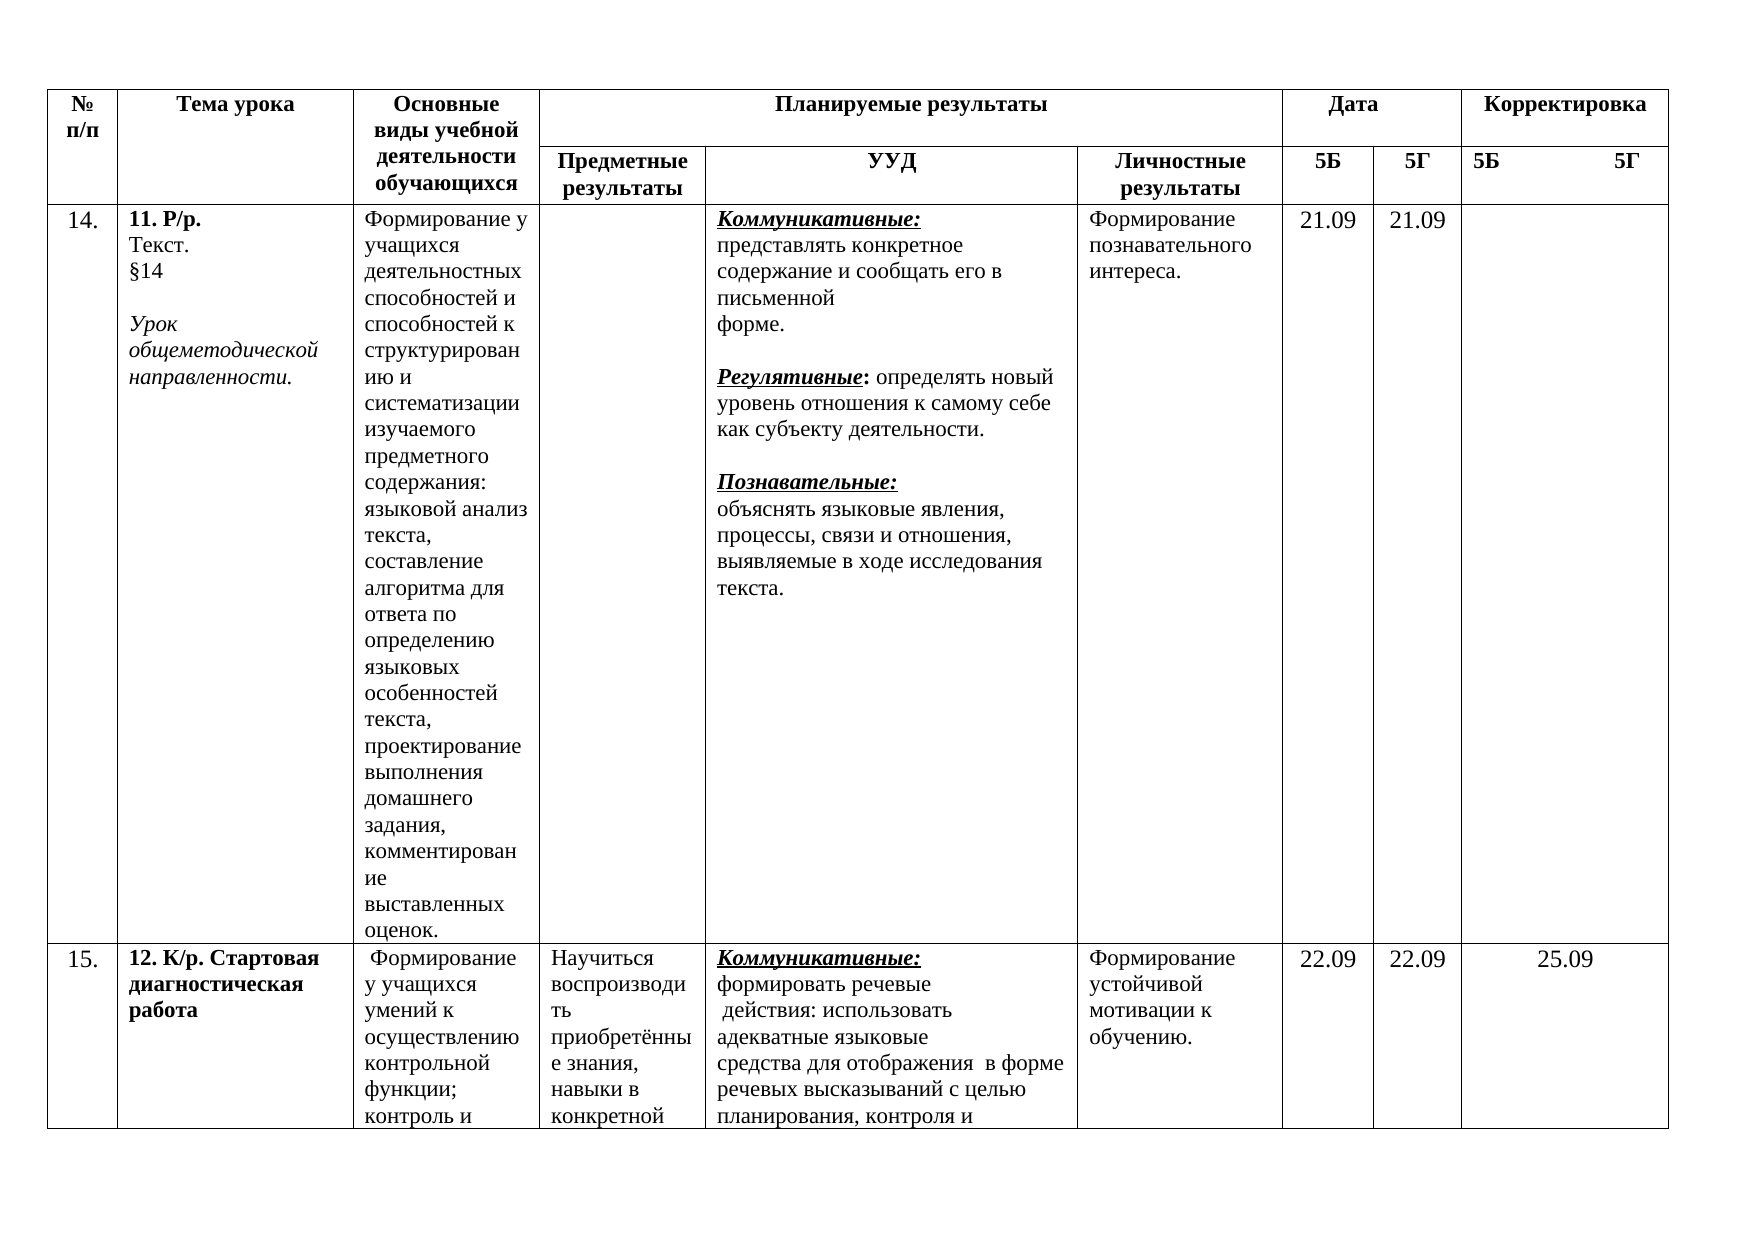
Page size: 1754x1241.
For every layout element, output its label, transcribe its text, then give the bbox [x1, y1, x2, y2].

table_cell 12. К/р. Стартовая диагностическая работа [118, 944, 353, 1128]
table_cell [1462, 205, 1668, 943]
table_cell Коммуникативные: представлять конкретное содержание и сообщать его в письменной форме. Регулятивные: определять новый уровень отношения к самому себе как субъекту деятельности. Познавательные: объяснять языковые явления, процессы, связи и отношения, выявляемые в ходе исследования текста. [706, 205, 1077, 943]
table_cell Формирование устойчивой мотивации к обучению. [1078, 944, 1282, 1128]
table_cell 15. [48, 944, 117, 1128]
table_header Планируемые результаты [540, 90, 1282, 146]
table_header Корректировка [1462, 90, 1668, 146]
table_cell Научиться воспроизводить приобретённые знания, навыки в конкретной деятельности. [540, 944, 705, 1128]
table_cell Формирование у учащихся деятельностных способностей и способностей к структурированию и систематизации изучаемого предметного содержания: языковой анализ текста, составление алгоритма для ответа по определению языковых особенностей текста, проектирование выполнения домашнего задания, комментирование выставленных оценок. [354, 205, 539, 943]
table_cell 5Б 5Г [1462, 147, 1668, 204]
table_cell 14. [48, 205, 117, 943]
table_cell УУД [706, 147, 1077, 204]
table_cell Личностные результаты [1078, 147, 1282, 204]
table_header Дата [1283, 90, 1461, 146]
table_cell [540, 205, 705, 943]
table_cell 5Б [1283, 147, 1373, 204]
table_cell 21.09 [1283, 205, 1373, 943]
table_header № п/п [48, 90, 117, 204]
table_cell Формирование у учащихся умений к осуществлению контрольной функции; контроль и самоконтроль изученных понятий. [354, 944, 539, 1128]
table_cell Формирование познавательного интереса. [1078, 205, 1282, 943]
table_cell Предметные результаты [540, 147, 705, 204]
table_cell 22.09 [1283, 944, 1373, 1128]
table_cell 22.09 [1374, 944, 1461, 1128]
table_cell 25.09 [1462, 944, 1668, 1128]
table_cell 5Г [1374, 147, 1461, 204]
table_header Тема урока [118, 90, 353, 204]
table_header Основные виды учебной деятельности обучающихся [354, 90, 539, 204]
table_cell 21.09 [1374, 205, 1461, 943]
table_cell 11. Р/р. Текст. §14 Урок общеметодической направленности. [118, 205, 353, 943]
